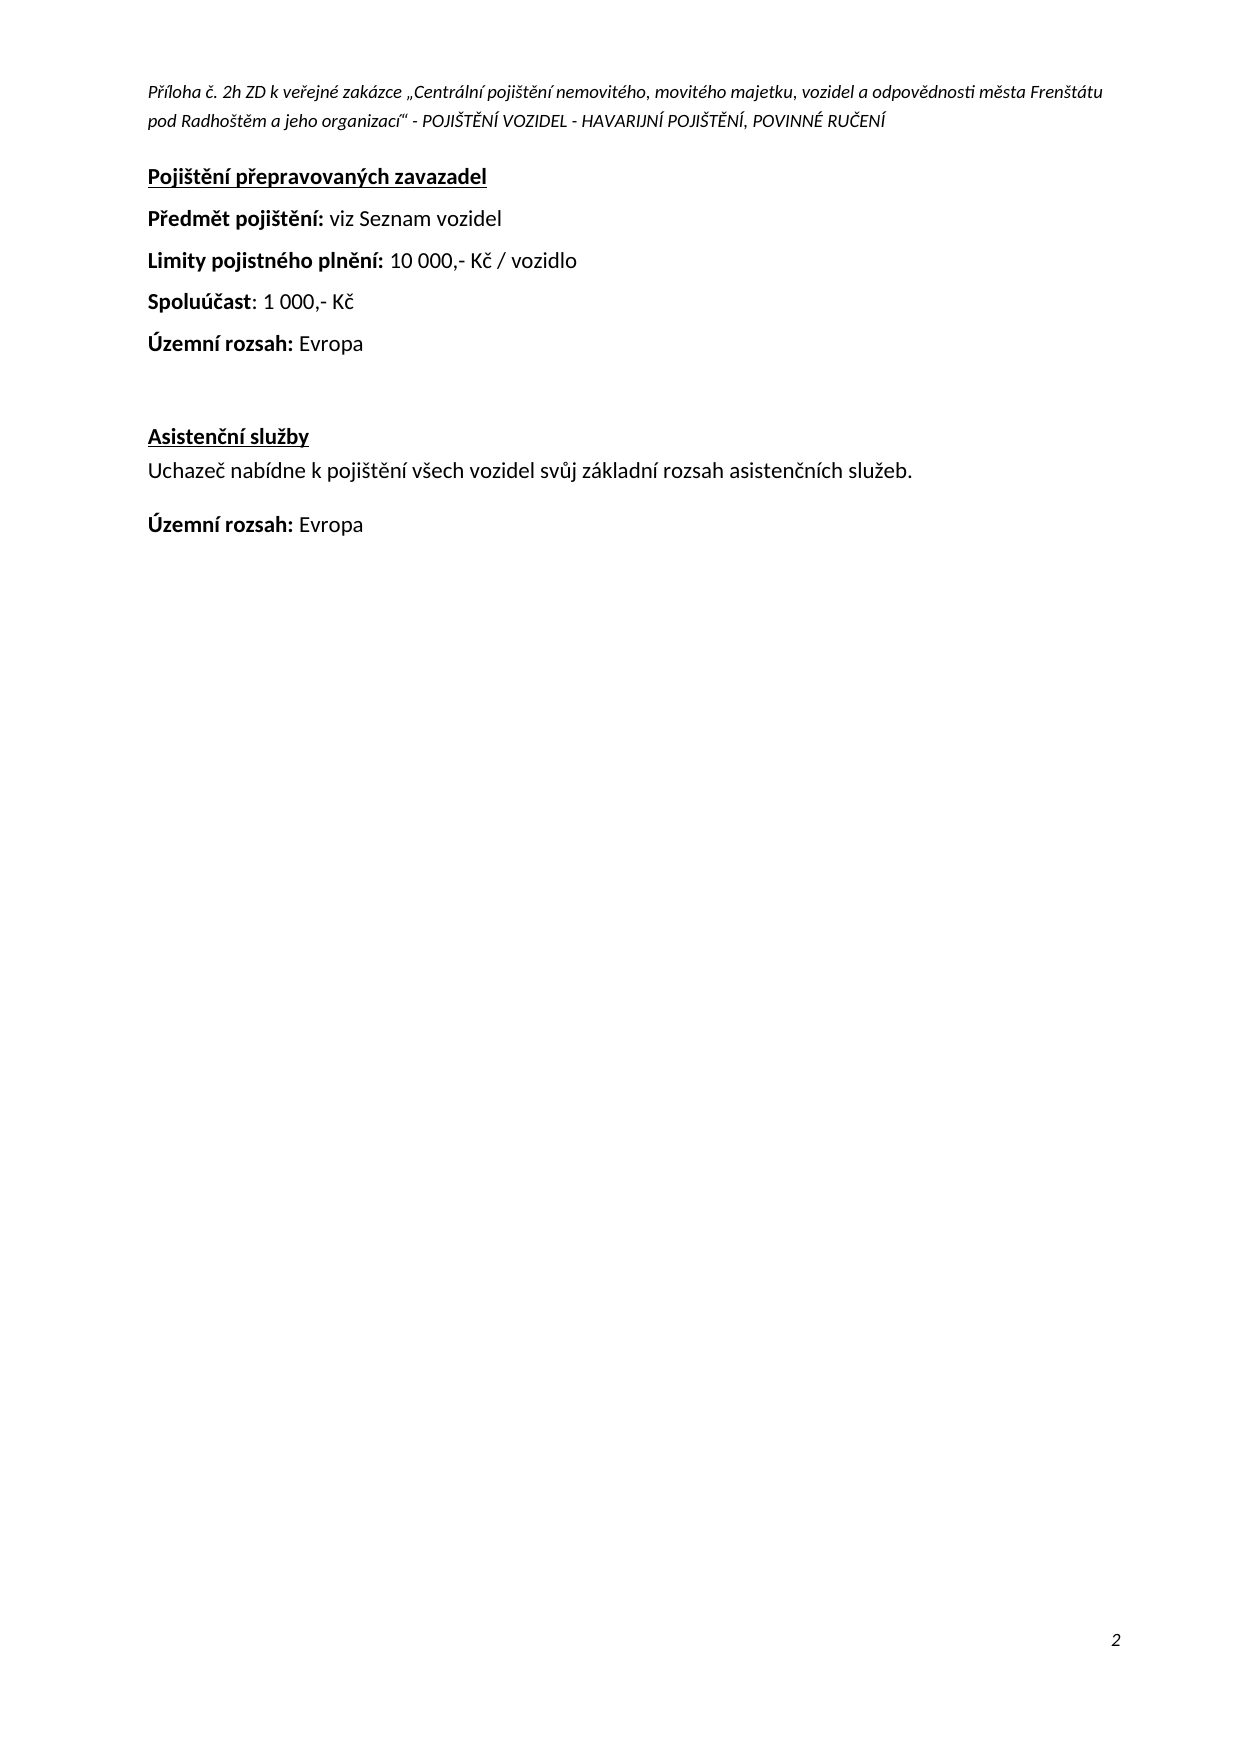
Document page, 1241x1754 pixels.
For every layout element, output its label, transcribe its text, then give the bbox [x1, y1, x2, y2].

subtitle Předmět pojištění: viz Seznam vozidel [148, 203, 1122, 232]
text Uchazeč nabídne k pojištění všech vozidel svůj základní rozsah asistenčních služeb. [148, 456, 1122, 484]
subtitle Územní rozsah: Evropa [148, 328, 1122, 357]
subtitle Územní rozsah: Evropa [148, 509, 1122, 538]
list Asistenční služby [148, 421, 1122, 450]
subtitle Limity pojistného plnění: 10 000,- Kč / vozidlo [148, 245, 1122, 274]
subtitle Spoluúčast: 1 000,- Kč [148, 286, 1122, 316]
list Pojištění přepravovaných zavazadel [148, 161, 1122, 191]
